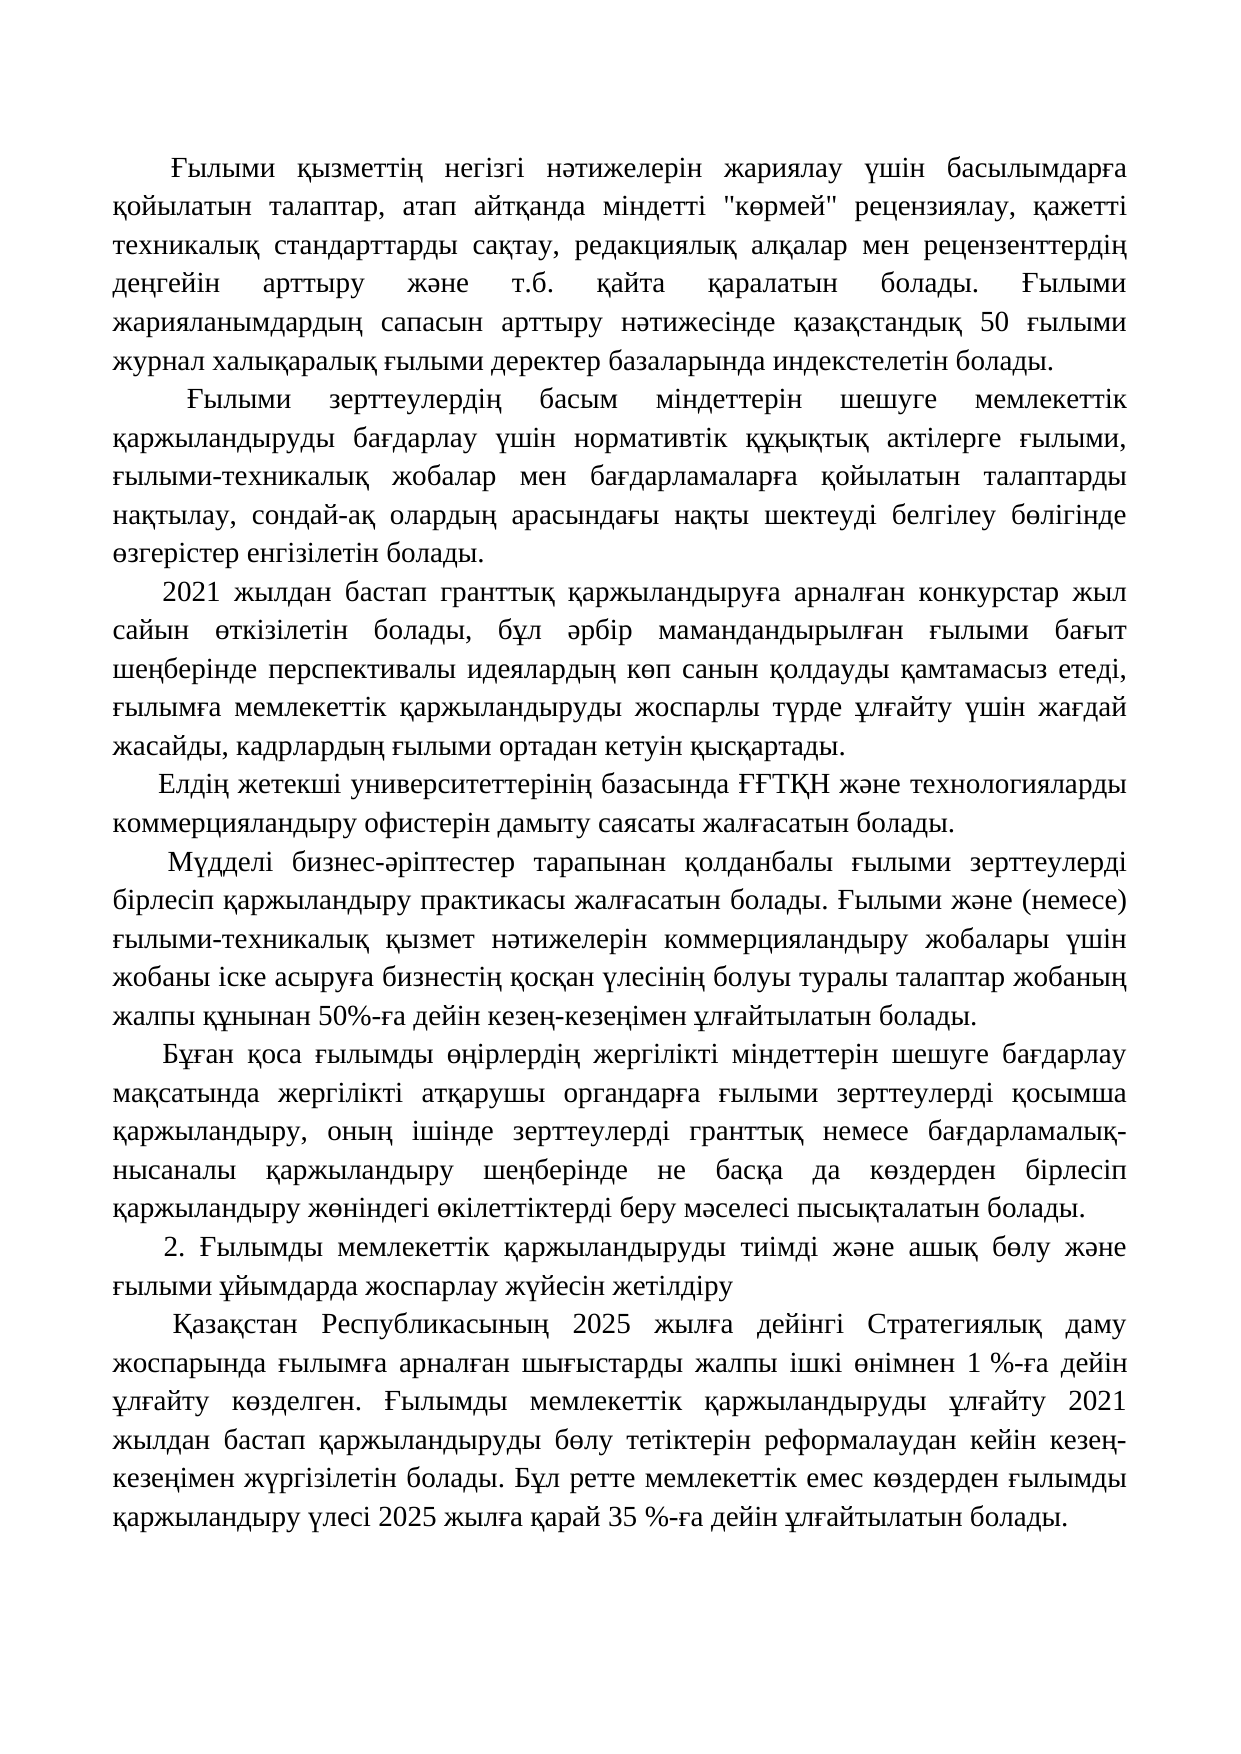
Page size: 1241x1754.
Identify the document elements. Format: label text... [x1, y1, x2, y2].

text 2. Ғылымды мемлекеттік қаржыландыруды тиімді және ашық бөлу және ғылыми ұйымдарда жоспарлау жүйесін жетілдіру [112, 1229, 1128, 1301]
text Қазақстан Республикасының 2025 жылға дейінгі Стратегиялық даму жоспарында ғылымға арналған шығыстарды жалпы ішкі өнімнен 1 %-ға дейін ұлғайту көзделген. Ғылымды мемлекеттік қаржыландыруды ұлғайту 2021 жылдан бастап қаржыландыруды бөлу тетіктерін реформалаудан кейін кезең-кезеңімен жүргізілетін болады. Бұл ретте мемлекеттік емес көздерден ғылымды қаржыландыру үлесі 2025 жылға қарай 35 %-ға дейін ұлғайтылатын болады. [112, 1306, 1128, 1532]
text Ғылыми зерттеулердің басым міндеттерін шешуге мемлекеттік қаржыландыруды бағдарлау үшін нормативтік құқықтық актілерге ғылыми, ғылыми-техникалық жобалар мен бағдарламаларға қойылатын талаптарды нақтылау, сондай-ақ олардың арасындағы нақты шектеуді белгілеу бөлігінде өзгерістер енгізілетін болады. [112, 381, 1128, 569]
text Мүдделі бизнес-әріптестер тарапынан қолданбалы ғылыми зерттеулерді бірлесіп қаржыландыру практикасы жалғасатын болады. Ғылыми және (немесе) ғылыми-техникалық қызмет нәтижелерін коммерцияландыру жобалары үшін жобаны іске асыруға бизнестің қосқан үлесінің болуы туралы талаптар жобаның жалпы құнынан 50%-ға дейін кезең-кезеңімен ұлғайтылатын болады. [112, 844, 1128, 1031]
text Ғылыми қызметтің негізгі нәтижелерін жариялау үшін басылымдарға қойылатын талаптар, атап айтқанда міндетті "көрмей" рецензиялау, қажетті техникалық стандарттарды сақтау, редакциялық алқалар мен рецензенттердің деңгейін арттыру және т.б. қайта қаралатын болады. Ғылыми жарияланымдардың сапасын арттыру нәтижесінде қазақстандық 50 ғылыми журнал халықаралық ғылыми деректер базаларында индекстелетін болады. [112, 150, 1128, 376]
text Бұған қоса ғылымды өңірлердің жергілікті міндеттерін шешуге бағдарлау мақсатында жергілікті атқарушы органдарға ғылыми зерттеулерді қосымша қаржыландыру, оның ішінде зерттеулерді гранттық немесе бағдарламалық-нысаналы қаржыландыру шеңберінде не басқа да көздерден бірлесіп қаржыландыру жөніндегі өкілеттіктерді беру мәселесі пысықталатын болады. [112, 1036, 1128, 1224]
text 2021 жылдан бастап гранттық қаржыландыруға арналған конкурстар жыл сайын өткізілетін болады, бұл әрбір мамандандырылған ғылыми бағыт шеңберінде перспективалы идеялардың көп санын қолдауды қамтамасыз етеді, ғылымға мемлекеттік қаржыландыруды жоспарлы түрде ұлғайту үшін жағдай жасайды, кадрлардың ғылыми ортадан кетуін қысқартады. [112, 574, 1128, 762]
text Елдің жетекші университеттерінің базасында ҒҒТҚН және технологияларды коммерцияландыру офистерін дамыту саясаты жалғасатын болады. [112, 767, 1128, 839]
